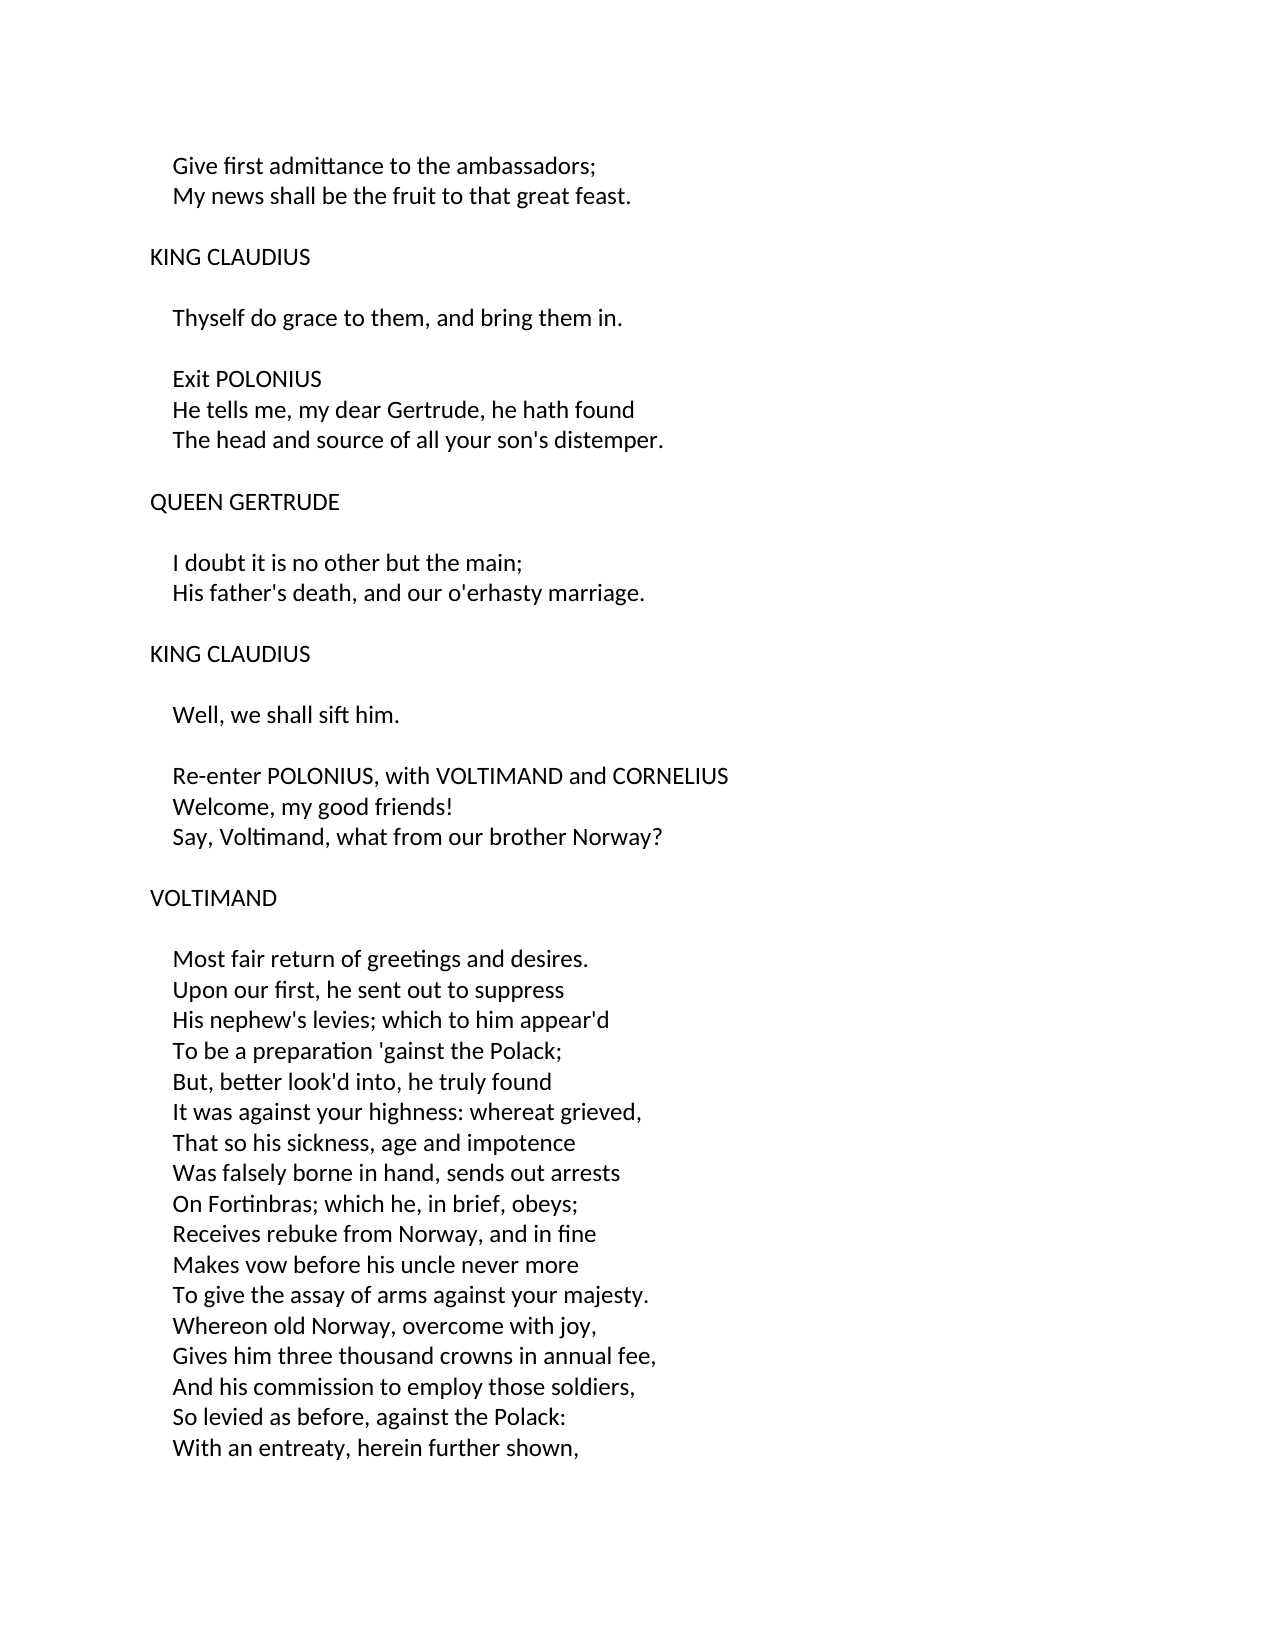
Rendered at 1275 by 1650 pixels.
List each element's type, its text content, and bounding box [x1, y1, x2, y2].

text And his commission to employ those soldiers, [150, 1371, 1125, 1401]
text It was against your highness: whereat grieved, [150, 1096, 1125, 1127]
text Receives rebuke from Norway, and in fine [150, 1218, 1125, 1249]
text Thyself do grace to them, and bring them in. [150, 303, 1125, 333]
text Most fair return of greetings and desires. [150, 943, 1125, 974]
text Upon our first, he sent out to suppress [150, 974, 1125, 1004]
text Makes vow before his uncle never more [150, 1249, 1125, 1279]
text My news shall be the fruit to that great feast. [150, 181, 1125, 211]
text KING CLAUDIUS [150, 638, 1125, 669]
text Gives him three thousand crowns in annual fee, [150, 1340, 1125, 1371]
text But, better look'd into, he truly found [150, 1066, 1125, 1096]
text The head and source of all your son's distemper. [150, 425, 1125, 455]
text So levied as before, against the Polack: [150, 1401, 1125, 1432]
text Re-enter POLONIUS, with VOLTIMAND and CORNELIUS [150, 760, 1125, 791]
text With an entreaty, herein further shown, [150, 1432, 1125, 1462]
text To give the assay of arms against your majesty. [150, 1279, 1125, 1310]
text QUEEN GERTRUDE [150, 486, 1125, 516]
text His father's death, and our o'erhasty marriage. [150, 577, 1125, 608]
text Say, Voltimand, what from our brother Norway? [150, 821, 1125, 852]
text Exit POLONIUS [150, 364, 1125, 394]
text Was falsely borne in hand, sends out arrests [150, 1157, 1125, 1188]
text VOLTIMAND [150, 882, 1125, 913]
text Whereon old Norway, overcome with joy, [150, 1310, 1125, 1340]
text KING CLAUDIUS [150, 242, 1125, 272]
text His nephew's levies; which to him appear'd [150, 1004, 1125, 1035]
text On Fortinbras; which he, in brief, obeys; [150, 1188, 1125, 1218]
text To be a preparation 'gainst the Polack; [150, 1035, 1125, 1066]
text Well, we shall sift him. [150, 699, 1125, 730]
text Welcome, my good friends! [150, 791, 1125, 821]
text He tells me, my dear Gertrude, he hath found [150, 394, 1125, 425]
text I doubt it is no other but the main; [150, 547, 1125, 577]
text Give first admittance to the ambassadors; [150, 150, 1125, 181]
text That so his sickness, age and impotence [150, 1127, 1125, 1157]
